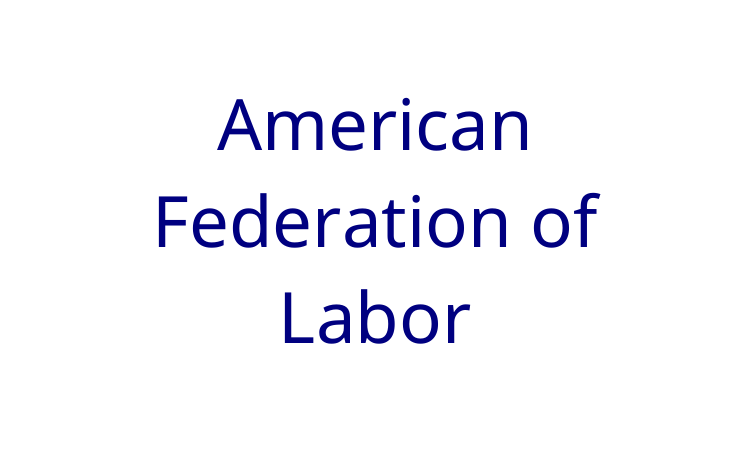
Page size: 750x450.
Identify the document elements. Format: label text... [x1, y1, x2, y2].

text American Federation of Labor [75, 75, 675, 364]
